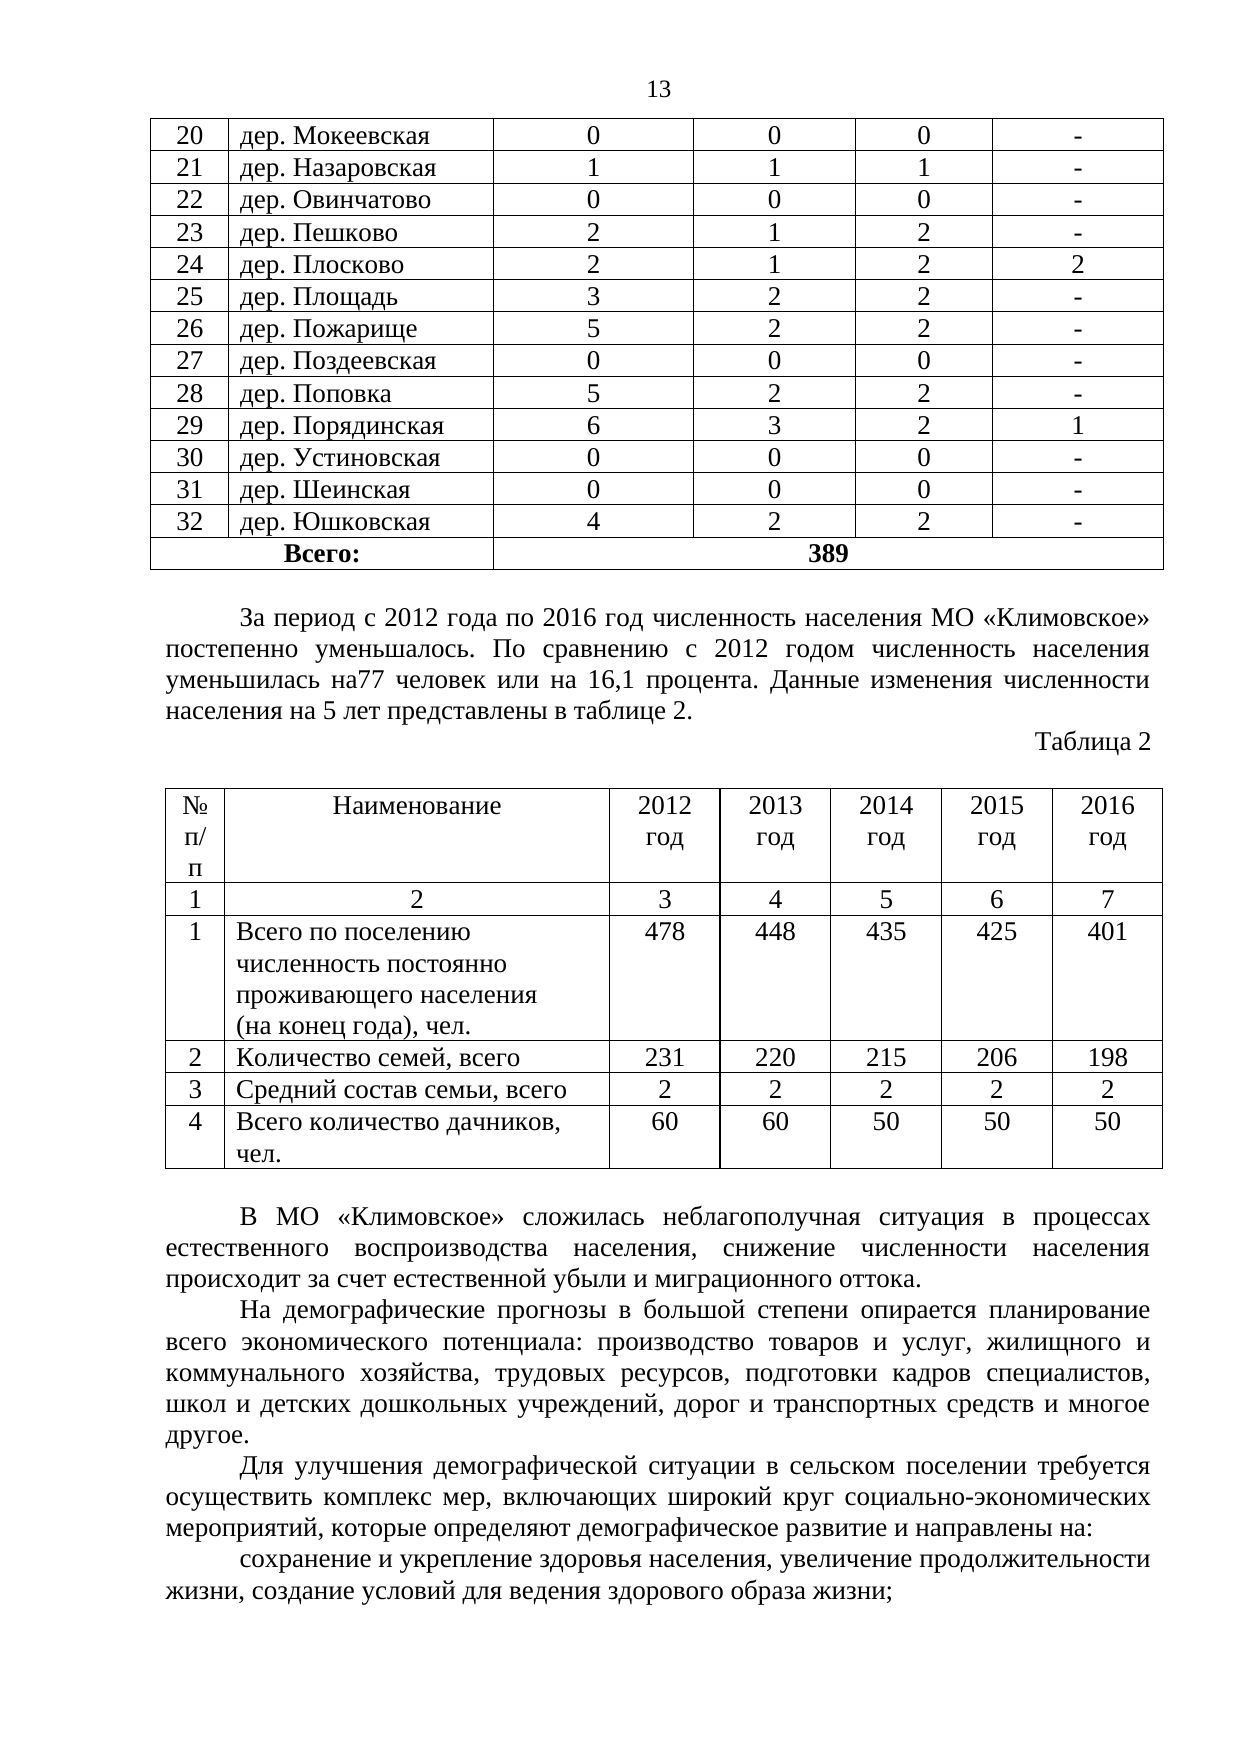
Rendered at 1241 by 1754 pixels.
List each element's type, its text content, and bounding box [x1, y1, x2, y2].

table_cell - [993, 505, 1163, 537]
table_cell 0 [494, 441, 693, 472]
table_header Наименование [225, 789, 609, 882]
table_cell дер. Поповка [229, 377, 493, 408]
table_header 2015 год [942, 789, 1052, 882]
table_cell дер. Шеинская [229, 473, 493, 504]
table_cell дер. Пешково [229, 216, 493, 247]
table_cell 30 [151, 441, 228, 472]
table_cell 2 [856, 248, 992, 279]
text На демографические прогнозы в большой степени опирается планирование всего экономического потенциала: производство товаров и услуг, жилищного и коммунального хозяйства, трудовых ресурсов, подготовки кадров специалистов, школ и детских дошкольных учреждений, дорог и транспортных средств и многое другое. [165, 1293, 1152, 1449]
table_header 2013 год [721, 789, 830, 882]
table_cell 206 [942, 1041, 1052, 1072]
table_cell 28 [151, 377, 228, 408]
table_cell 0 [494, 184, 693, 215]
table_cell 21 [151, 151, 228, 182]
table_cell - [993, 280, 1163, 311]
table_cell 2 [694, 377, 855, 408]
table_cell дер. Поздеевская [229, 345, 493, 376]
table_cell 2 [166, 1041, 224, 1072]
table_cell 4 [494, 505, 693, 537]
table_cell - [993, 151, 1163, 182]
table_cell 3 [166, 1073, 224, 1104]
table_header 2016 год [1053, 789, 1162, 882]
table_cell - [993, 119, 1163, 150]
table_cell 0 [694, 184, 855, 215]
table_cell 0 [856, 119, 992, 150]
table_cell Количество семей, всего [225, 1041, 609, 1072]
table_cell - [993, 345, 1163, 376]
table_header 2012 год [610, 789, 719, 882]
table_cell 2 [494, 248, 693, 279]
table_cell 22 [151, 184, 228, 215]
table_cell 2 [856, 216, 992, 247]
table_cell 29 [151, 409, 228, 440]
table_cell 5 [494, 312, 693, 343]
table_cell 1 [166, 883, 224, 914]
table_cell дер. Пожарище [229, 312, 493, 343]
table_cell - [993, 473, 1163, 504]
table_cell 2 [856, 280, 992, 311]
table_cell 3 [610, 883, 719, 914]
table_cell 2 [721, 1073, 830, 1104]
table_cell 0 [494, 473, 693, 504]
table_cell 7 [1053, 883, 1162, 914]
table_cell 0 [856, 345, 992, 376]
table_cell 23 [151, 216, 228, 247]
table_cell 2 [942, 1073, 1052, 1104]
table_cell Всего по поселению численность постоянно проживающего населения (на конец года), чел. [225, 916, 609, 1040]
table_cell 26 [151, 312, 228, 343]
table_cell 1 [166, 916, 224, 1040]
table_cell 6 [942, 883, 1052, 914]
table_cell 5 [494, 377, 693, 408]
table_cell 24 [151, 248, 228, 279]
table_cell 389 [494, 538, 1163, 569]
table_cell 25 [151, 280, 228, 311]
table_cell 220 [721, 1041, 830, 1072]
table_cell 448 [721, 916, 830, 1040]
table_cell 401 [1053, 916, 1162, 1040]
table_cell 2 [993, 248, 1163, 279]
table_cell 6 [494, 409, 693, 440]
table_cell - [993, 441, 1163, 472]
table_cell 5 [831, 883, 941, 914]
table_cell дер. Устиновская [229, 441, 493, 472]
table_cell 425 [942, 916, 1052, 1040]
table_cell 60 [721, 1106, 830, 1168]
table_cell 60 [610, 1106, 719, 1168]
table_header 2014 год [831, 789, 941, 882]
text За период с 2012 года по 2016 год численность населения МО «Климовское» постепенно уменьшалось. По сравнению с 2012 годом численность населения уменьшилась на77 человек или на 16,1 процента. Данные изменения численности населения на 5 лет представлены в таблице 2. [165, 601, 1152, 726]
table_cell 2 [831, 1073, 941, 1104]
table_cell 1 [993, 409, 1163, 440]
table_cell 1 [694, 248, 855, 279]
table_header № п/п [166, 789, 224, 882]
table_cell 435 [831, 916, 941, 1040]
table_cell 0 [694, 345, 855, 376]
table_cell 0 [856, 441, 992, 472]
table_cell 1 [494, 151, 693, 182]
table_cell 50 [942, 1106, 1052, 1168]
table_cell 2 [856, 312, 992, 343]
text Для улучшения демографической ситуации в сельском поселении требуется осуществить комплекс мер, включающих широкий круг социально-экономических мероприятий, которые определяют демографическое развитие и направлены на: [165, 1449, 1152, 1543]
text сохранение и укрепление здоровья населения, увеличение продолжительности жизни, создание условий для ведения здорового образа жизни; [165, 1543, 1152, 1605]
table_cell 50 [831, 1106, 941, 1168]
table_cell 0 [694, 473, 855, 504]
table_cell 2 [694, 312, 855, 343]
text Таблица 2 [165, 726, 1152, 757]
table_cell дер. Площадь [229, 280, 493, 311]
table_cell 31 [151, 473, 228, 504]
table_cell - [993, 312, 1163, 343]
table_cell - [993, 184, 1163, 215]
table_cell 50 [1053, 1106, 1162, 1168]
table_cell 4 [166, 1106, 224, 1168]
table_cell 1 [694, 151, 855, 182]
table_cell дер. Мокеевская [229, 119, 493, 150]
table_cell дер. Порядинская [229, 409, 493, 440]
table_cell 0 [494, 345, 693, 376]
text В МО «Климовское» сложилась неблагополучная ситуация в процессах естественного воспроизводства населения, снижение численности населения происходит за счет естественной убыли и миграционного оттока. [165, 1200, 1152, 1293]
table_cell дер. Назаровская [229, 151, 493, 182]
table_cell 478 [610, 916, 719, 1040]
table_cell 2 [856, 409, 992, 440]
table_cell дер. Овинчатово [229, 184, 493, 215]
table_cell 2 [856, 377, 992, 408]
table_cell - [993, 216, 1163, 247]
table_cell 2 [694, 505, 855, 537]
table_cell 231 [610, 1041, 719, 1072]
table_cell 2 [1053, 1073, 1162, 1104]
table_cell 20 [151, 119, 228, 150]
table_cell 2 [694, 280, 855, 311]
table_cell дер. Юшковская [229, 505, 493, 537]
table_cell 4 [721, 883, 830, 914]
table_cell 1 [856, 151, 992, 182]
table_cell 3 [694, 409, 855, 440]
table_cell 0 [856, 473, 992, 504]
table_cell 3 [494, 280, 693, 311]
table_cell 2 [856, 505, 992, 537]
table_cell 2 [225, 883, 609, 914]
table_cell Всего: [151, 538, 493, 569]
table_cell 32 [151, 505, 228, 537]
table_cell 27 [151, 345, 228, 376]
table_cell 0 [694, 441, 855, 472]
table_cell дер. Плосково [229, 248, 493, 279]
table_cell 0 [494, 119, 693, 150]
table_cell 1 [694, 216, 855, 247]
table_cell 215 [831, 1041, 941, 1072]
table_cell 2 [610, 1073, 719, 1104]
table_cell Средний состав семьи, всего [225, 1073, 609, 1104]
table_cell 2 [494, 216, 693, 247]
table_cell - [993, 377, 1163, 408]
table_cell 198 [1053, 1041, 1162, 1072]
table_cell Всего количество дачников, чел. [225, 1106, 609, 1168]
table_cell 0 [856, 184, 992, 215]
table_cell 0 [694, 119, 855, 150]
